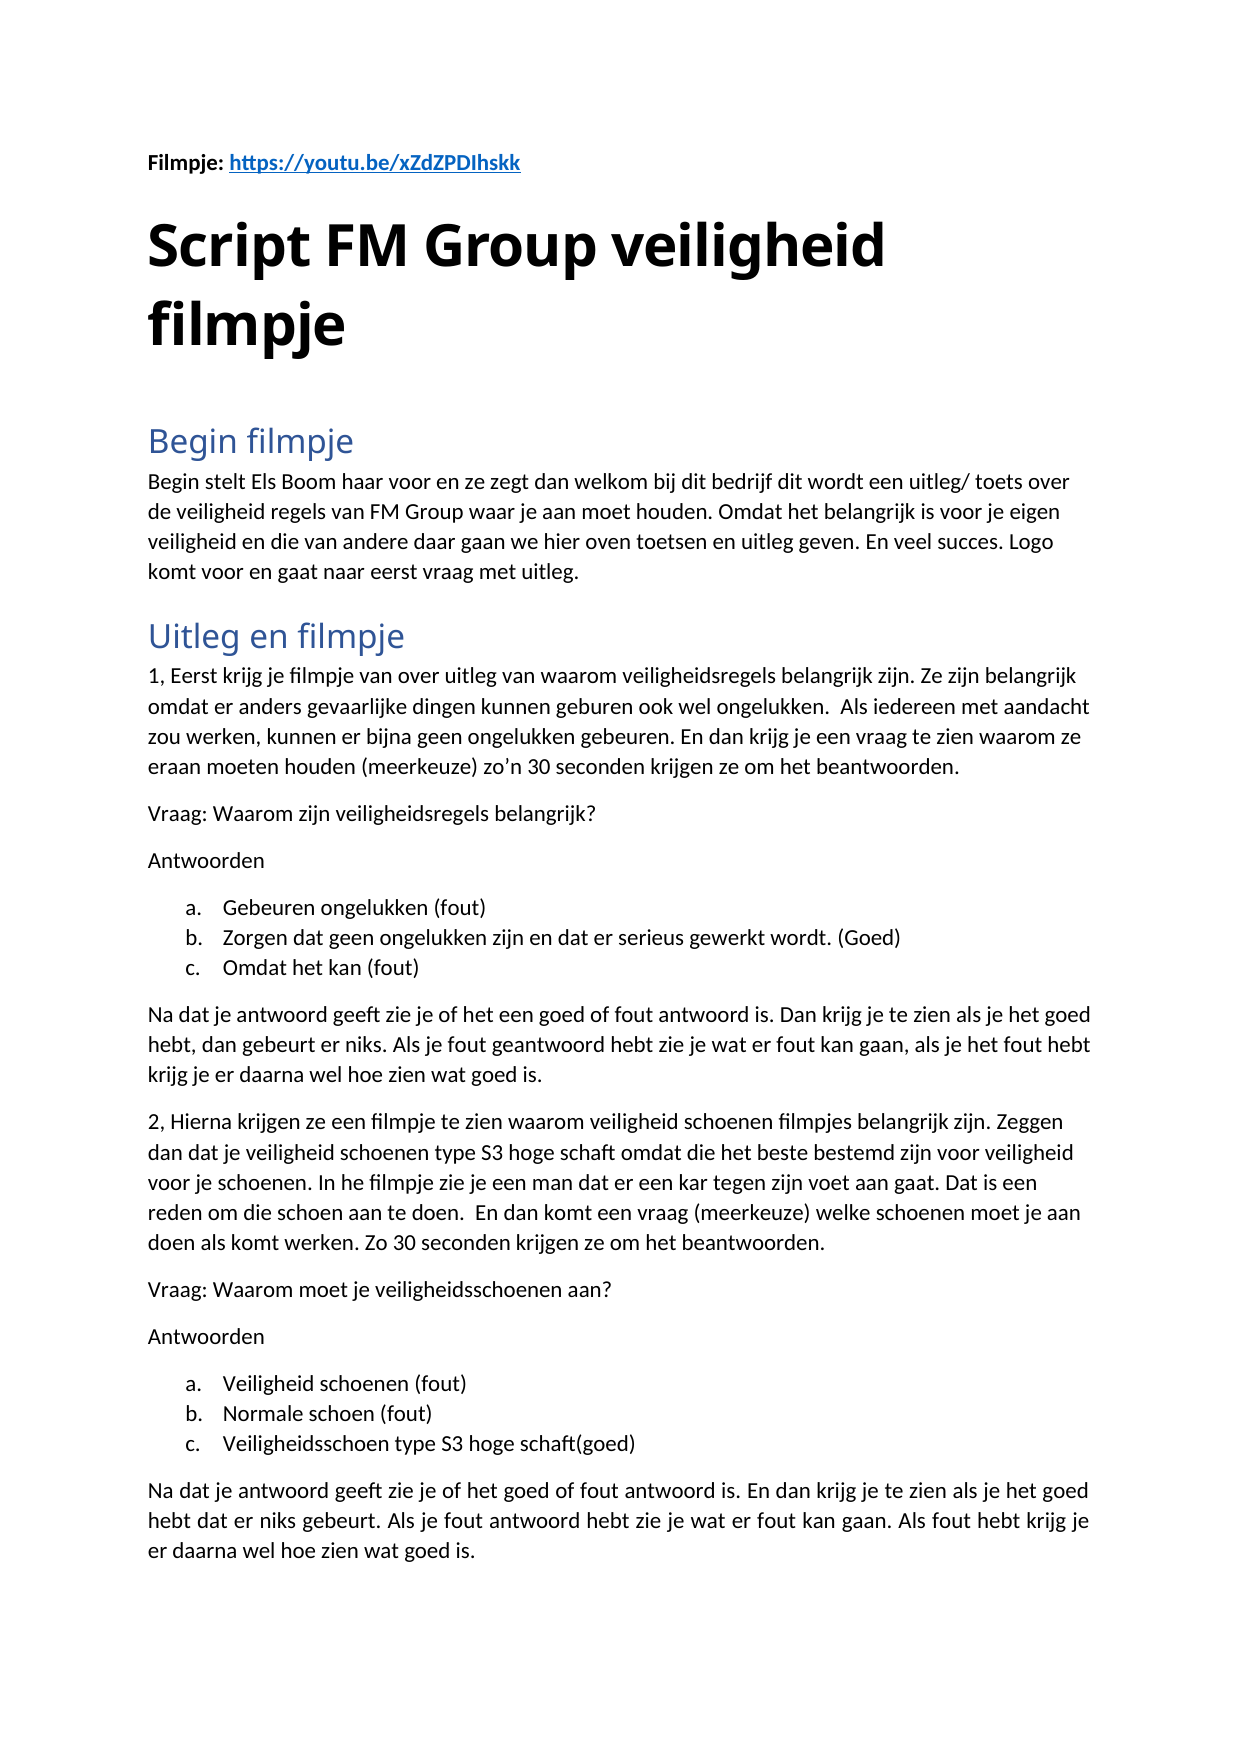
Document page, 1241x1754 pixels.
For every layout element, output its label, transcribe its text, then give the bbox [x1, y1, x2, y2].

text Antwoorden [148, 1322, 1093, 1350]
text Antwoorden [148, 846, 1093, 874]
list Zorgen dat geen ongelukken zijn en dat er serieus gewerkt wordt. (Goed) [185, 923, 1093, 951]
text 1, Eerst krijg je filmpje van over uitleg van waarom veiligheidsregels belangrijk zijn. Ze zijn belangrijk omdat er anders gevaarlijke dingen kunnen geburen ook wel ongelukken. Als iedereen met aandacht zou werken, kunnen er bijna geen ongelukken gebeuren. En dan krijg je een vraag te zien waarom ze eraan moeten houden (meerkeuze) zo’n 30 seconden krijgen ze om het beantwoorden. [148, 662, 1093, 780]
list Veiligheid schoenen (fout) [185, 1369, 1093, 1397]
text Filmpje: https://youtu.be/xZdZPDIhskk [148, 148, 1093, 176]
text Na dat je antwoord geeft zie je of het een goed of fout antwoord is. Dan krijg je te zien als je het goed hebt, dan gebeurt er niks. Als je fout geantwoord hebt zie je wat er fout kan gaan, als je het fout hebt krijg je er daarna wel hoe zien wat goed is. [148, 1000, 1093, 1088]
text Vraag: Waarom moet je veiligheidsschoenen aan? [148, 1275, 1093, 1303]
list Omdat het kan (fout) [185, 953, 1093, 981]
subtitle Begin filmpje [148, 418, 1093, 463]
title Script FM Group veiligheid filmpje [148, 204, 1093, 363]
list Gebeuren ongelukken (fout) [185, 893, 1093, 921]
list Veiligheidsschoen type S3 hoge schaft(goed) [185, 1429, 1093, 1457]
subtitle Uitleg en filmpje [148, 613, 1093, 658]
text Begin stelt Els Boom haar voor en ze zegt dan welkom bij dit bedrijf dit wordt een uitleg/ toets over de veiligheid regels van FM Group waar je aan moet houden. Omdat het belangrijk is voor je eigen veiligheid en die van andere daar gaan we hier oven toetsen en uitleg geven. En veel succes. Logo komt voor en gaat naar eerst vraag met uitleg. [148, 467, 1093, 585]
text Na dat je antwoord geeft zie je of het goed of fout antwoord is. En dan krijg je te zien als je het goed hebt dat er niks gebeurt. Als je fout antwoord hebt zie je wat er fout kan gaan. Als fout hebt krijg je er daarna wel hoe zien wat goed is. [148, 1476, 1093, 1564]
text Vraag: Waarom zijn veiligheidsregels belangrijk? [148, 799, 1093, 827]
text 2, Hierna krijgen ze een filmpje te zien waarom veiligheid schoenen filmpjes belangrijk zijn. Zeggen dan dat je veiligheid schoenen type S3 hoge schaft omdat die het beste bestemd zijn voor veiligheid voor je schoenen. In he filmpje zie je een man dat er een kar tegen zijn voet aan gaat. Dat is een reden om die schoen aan te doen. En dan komt een vraag (meerkeuze) welke schoenen moet je aan doen als komt werken. Zo 30 seconden krijgen ze om het beantwoorden. [148, 1107, 1093, 1256]
list Normale schoen (fout) [185, 1399, 1093, 1427]
